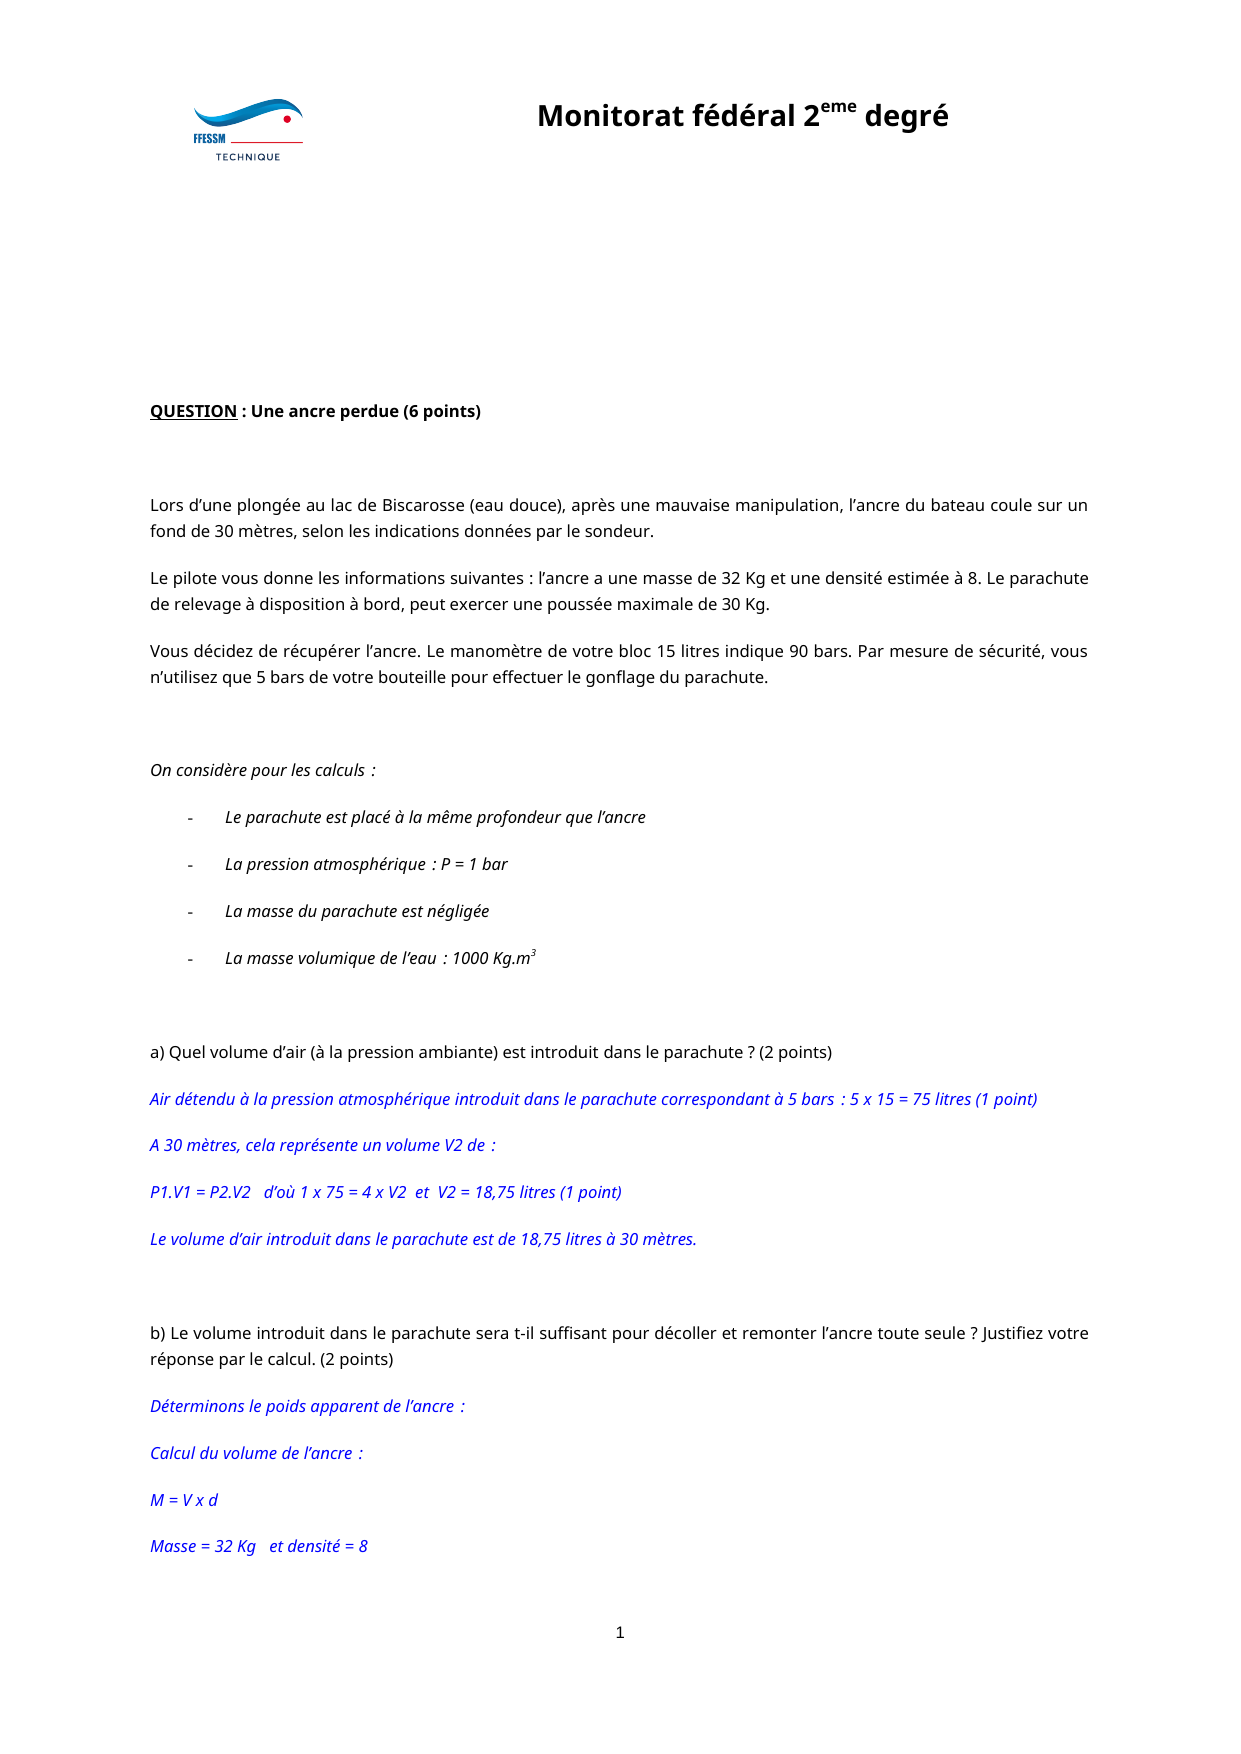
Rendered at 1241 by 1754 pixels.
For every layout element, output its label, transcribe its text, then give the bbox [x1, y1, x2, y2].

list La masse volumique de l’eau : 1000 Kg.m3 [187, 946, 1090, 969]
text Le volume d’air introduit dans le parachute est de 18,75 litres à 30 mètres. [150, 1228, 1090, 1250]
list Le parachute est placé à la même profondeur que l’ancre [187, 806, 1090, 828]
text Masse = 32 Kg et densité = 8 [150, 1535, 1090, 1558]
text P1.V1 = P2.V2 d’où 1 x 75 = 4 x V2 et V2 = 18,75 litres (1 point) [150, 1181, 1090, 1203]
text Le pilote vous donne les informations suivantes : l’ancre a une masse de 32 Kg et une densité estimée à 8. Le parachute de relevage à disposition à bord, peut exercer une poussée maximale de 30 Kg. [150, 566, 1090, 615]
text a) Quel volume d’air (à la pression ambiante) est introduit dans le parachute ? (2 points) [150, 1040, 1090, 1063]
text On considère pour les calculs : [150, 759, 1090, 782]
text Lors d’une plongée au lac de Biscarosse (eau douce), après une mauvaise manipulation, l’ancre du bateau coule sur un fond de 30 mètres, selon les indications données par le sondeur. [150, 493, 1090, 542]
text Déterminons le poids apparent de l’ancre : [150, 1394, 1090, 1417]
text Vous décidez de récupérer l’ancre. Le manomètre de votre bloc 15 litres indique 90 bars. Par mesure de sécurité, vous n’utilisez que 5 bars de votre bouteille pour effectuer le gonflage du parachute. [150, 639, 1090, 688]
text QUESTION : Une ancre perdue (6 points) [150, 399, 1090, 422]
text Calcul du volume de l’ancre : [150, 1441, 1090, 1464]
text b) Le volume introduit dans le parachute sera t-il suffisant pour décoller et remonter l’ancre toute seule ? Justifiez votre réponse par le calcul. (2 points) [150, 1321, 1090, 1370]
picture [161, 44, 336, 216]
text M = V x d [150, 1488, 1090, 1511]
text Air détendu à la pression atmosphérique introduit dans le parachute correspondant à 5 bars : 5 x 15 = 75 litres (1 point) [150, 1087, 1090, 1110]
list La masse du parachute est négligée [187, 899, 1090, 922]
text A 30 mètres, cela représente un volume V2 de : [150, 1134, 1090, 1157]
list La pression atmosphérique : P = 1 bar [187, 853, 1090, 875]
